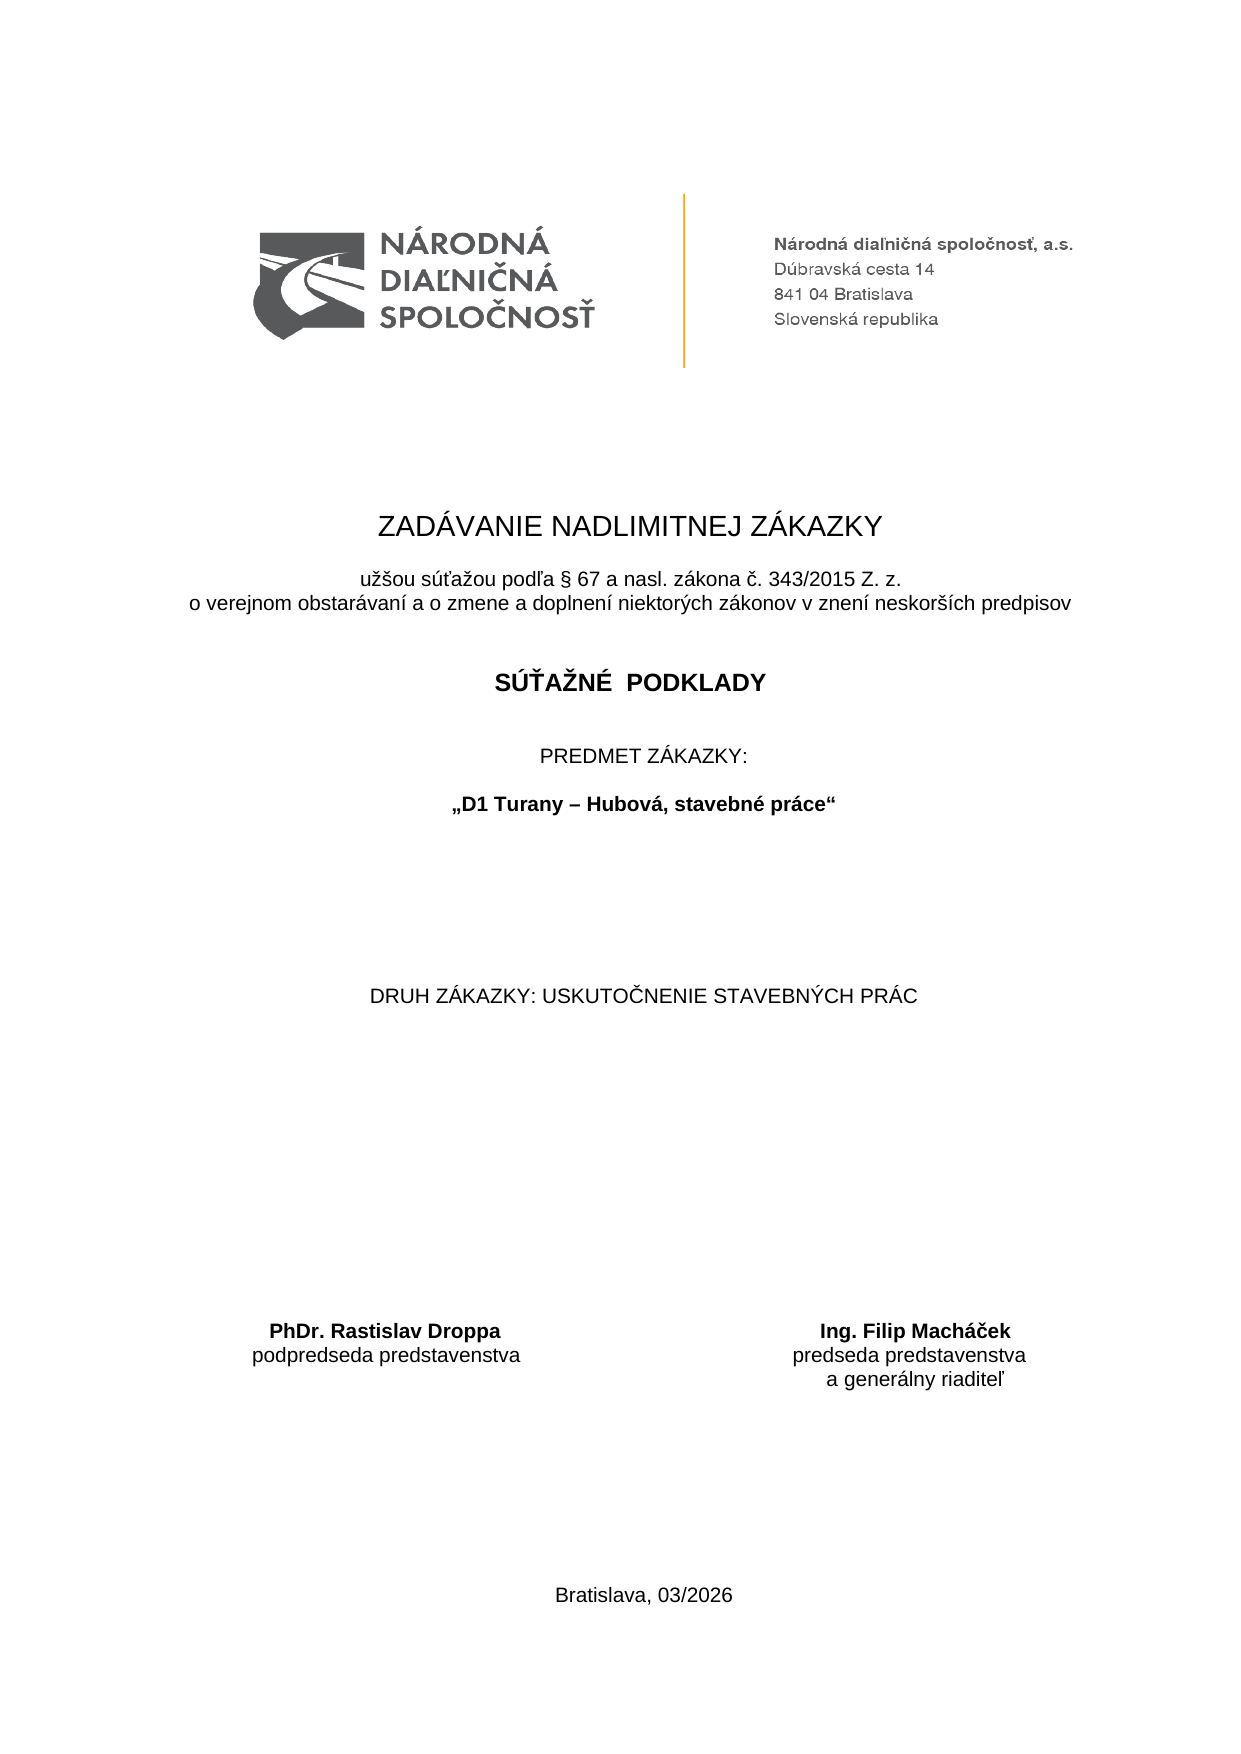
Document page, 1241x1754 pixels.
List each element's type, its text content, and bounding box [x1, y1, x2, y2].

text SÚŤAŽNÉ PODKLADY [92, 668, 1169, 696]
text DRUH ZÁKAZKY: USKUTOČNENIE STAVEBNÝCH PRÁC [165, 984, 1122, 1008]
text a generálny riaditeľ [165, 1367, 1169, 1391]
text „D1 Turany – Hubová, stavebné práce“ [165, 792, 1122, 816]
text Bratislava, 03/2026 [165, 1583, 1122, 1607]
text PhDr. Rastislav Droppa Ing. Filip Macháček [165, 1319, 1169, 1343]
text užšou súťažou podľa § 67 a nasl. zákona č. 343/2015 Z. z. [92, 567, 1169, 591]
text o verejnom obstarávaní a o zmene a doplnení niektorých zákonov v znení neskorších predpisov [92, 591, 1169, 615]
picture [165, 115, 1160, 443]
text podpredseda predstavenstva predseda predstavenstva [165, 1343, 1169, 1367]
text ZADÁVANIE NADLIMITNEJ ZÁKAZKY [92, 509, 1169, 543]
text PREDMET ZÁKAZKY: [165, 744, 1122, 768]
